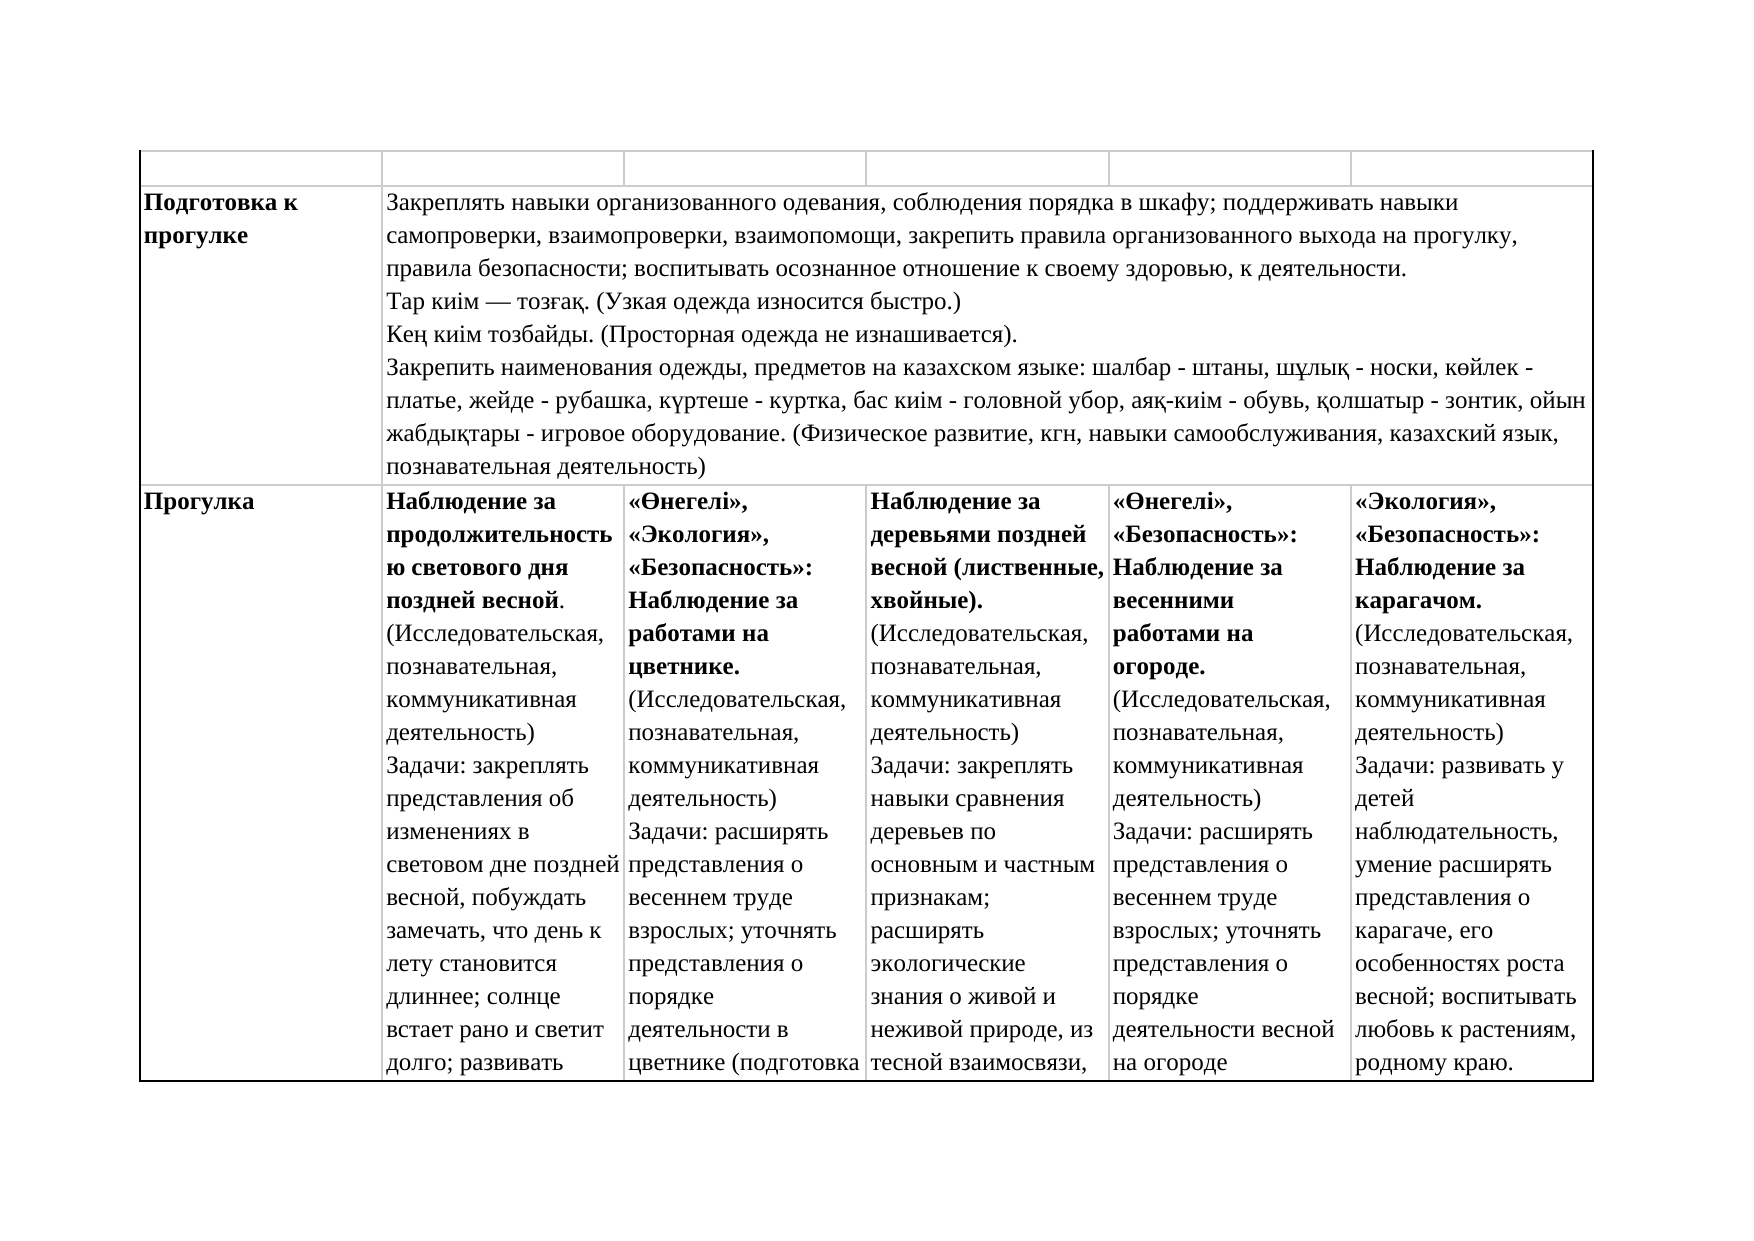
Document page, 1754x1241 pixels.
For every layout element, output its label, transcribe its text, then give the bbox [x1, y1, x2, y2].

table_cell Закреплять навыки организованного одевания, соблюдения порядка в шкафу; поддерживать навыки самопроверки, взаимопроверки, взаимопомощи, закрепить правила организованного выхода на прогулку, правила безопасности; воспитывать осознанное отношение к своему здоровью, к деятельности. Тар киім — тозғақ. (Узкая одежда износится быстро.) Кең киім тозбайды. (Просторная одежда не изнашивается). Закрепить наименования одежды, предметов на казахском языке: шалбар - штаны, шұлық - носки, көйлек - платье, жейде - рубашка, күртеше - куртка, бас киім - головной убор, аяқ-киім - обувь, қолшатыр - зонтик, ойын жабдықтары - игровое оборудование. (Физическое развитие, кгн, навыки самообслуживания, казахский язык, познавательная деятельность) [383, 187, 1592, 484]
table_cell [867, 152, 1108, 185]
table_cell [867, 486, 1108, 1080]
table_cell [1352, 152, 1592, 185]
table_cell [625, 152, 865, 185]
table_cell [1110, 152, 1350, 185]
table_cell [383, 486, 623, 1080]
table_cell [1110, 486, 1350, 1080]
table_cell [625, 486, 865, 1080]
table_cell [383, 152, 623, 185]
table_cell Подготовка к прогулке [141, 187, 381, 484]
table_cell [1352, 486, 1592, 1080]
table_cell Прогулка [141, 486, 381, 1080]
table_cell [141, 152, 381, 185]
